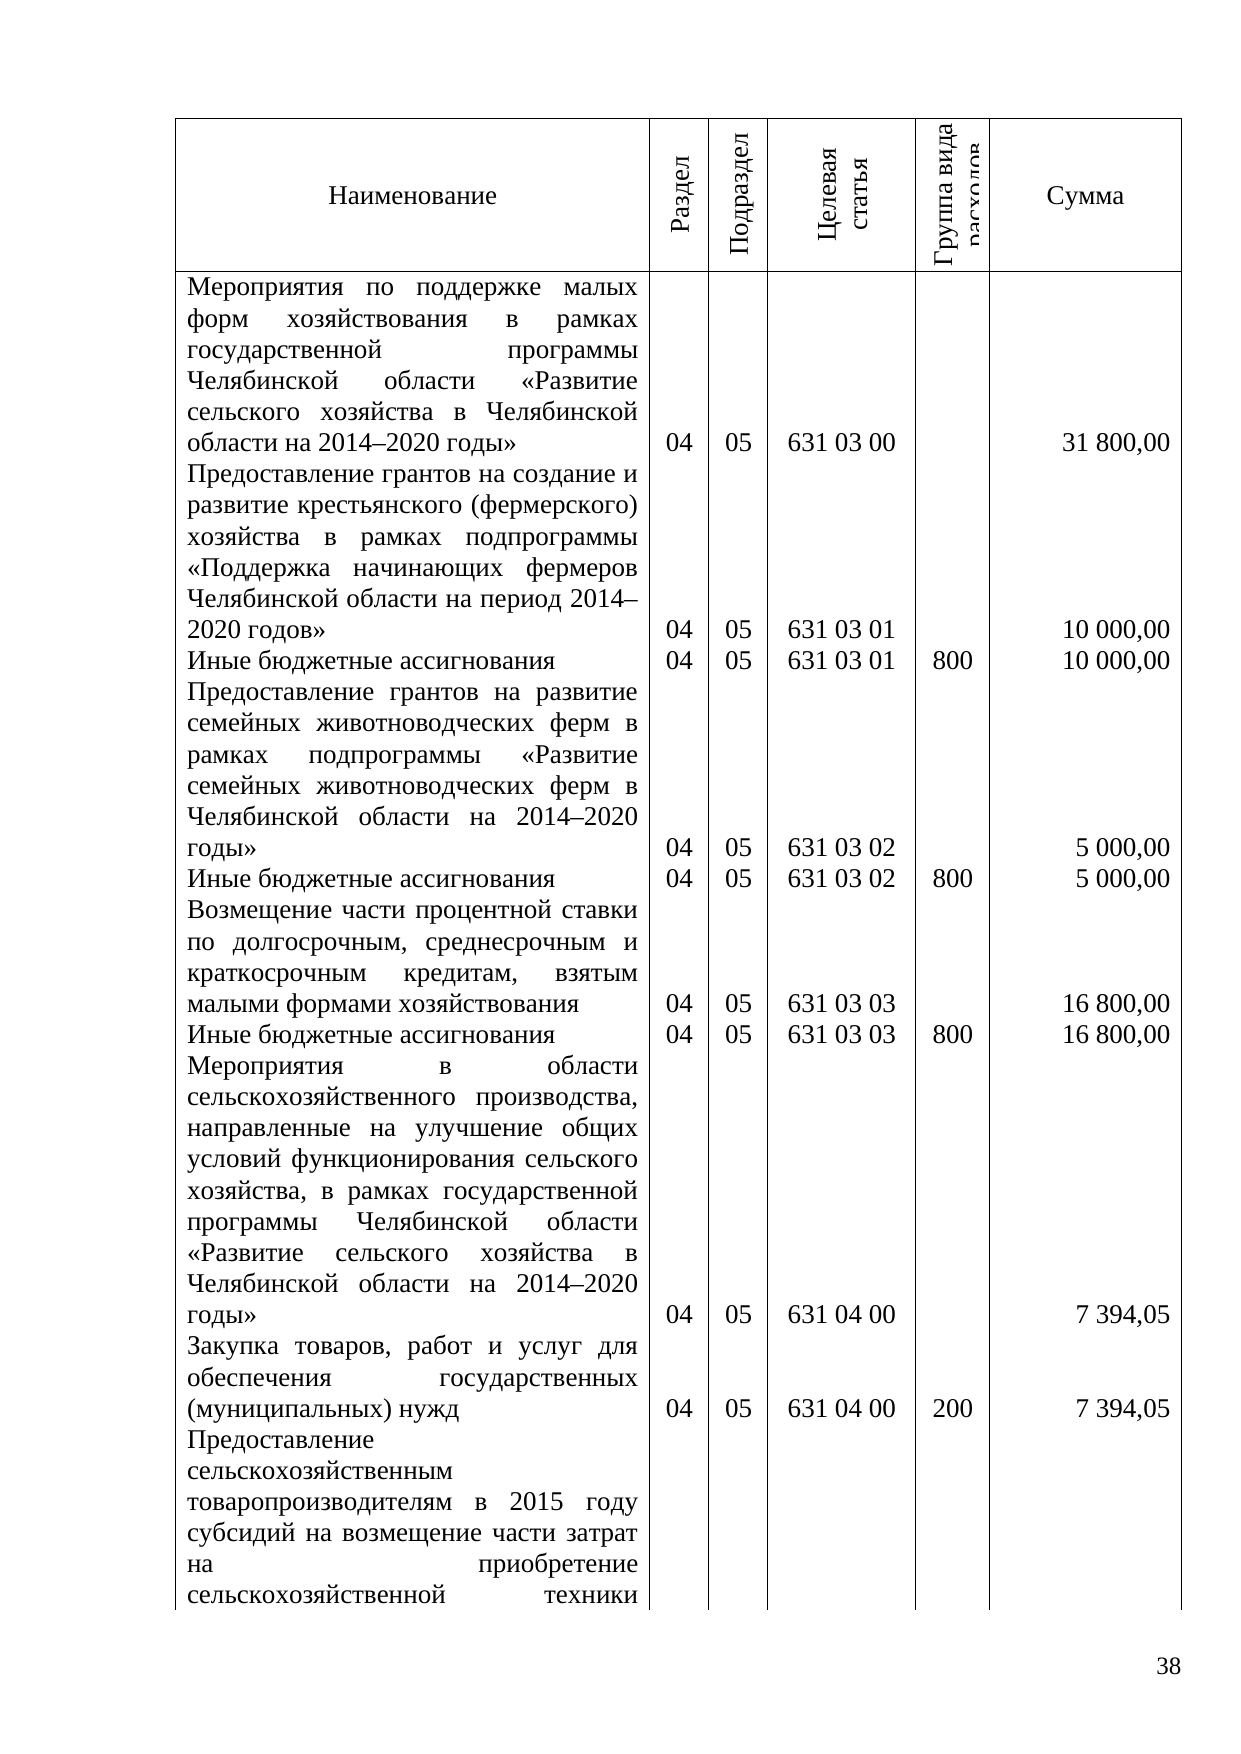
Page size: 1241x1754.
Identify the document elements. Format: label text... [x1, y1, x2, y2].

table_header Целевая статья [768, 119, 915, 271]
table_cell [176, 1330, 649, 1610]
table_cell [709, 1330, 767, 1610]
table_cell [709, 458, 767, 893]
table_header Раздел [650, 119, 708, 271]
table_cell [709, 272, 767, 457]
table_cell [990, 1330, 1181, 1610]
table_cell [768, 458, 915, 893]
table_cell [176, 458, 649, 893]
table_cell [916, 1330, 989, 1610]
table_header Сумма [990, 119, 1181, 271]
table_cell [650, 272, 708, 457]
table_header Наименование [176, 119, 649, 271]
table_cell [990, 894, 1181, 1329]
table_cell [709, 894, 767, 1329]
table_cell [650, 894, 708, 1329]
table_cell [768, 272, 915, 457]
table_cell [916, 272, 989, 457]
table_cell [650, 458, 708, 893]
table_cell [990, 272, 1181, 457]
table_header Подраздел [709, 119, 767, 271]
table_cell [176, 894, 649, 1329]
table_header Группа вида расходов [916, 119, 989, 271]
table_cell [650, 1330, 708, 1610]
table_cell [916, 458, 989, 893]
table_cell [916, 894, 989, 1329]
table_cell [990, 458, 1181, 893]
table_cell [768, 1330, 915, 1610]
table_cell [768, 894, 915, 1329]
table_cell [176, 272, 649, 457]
